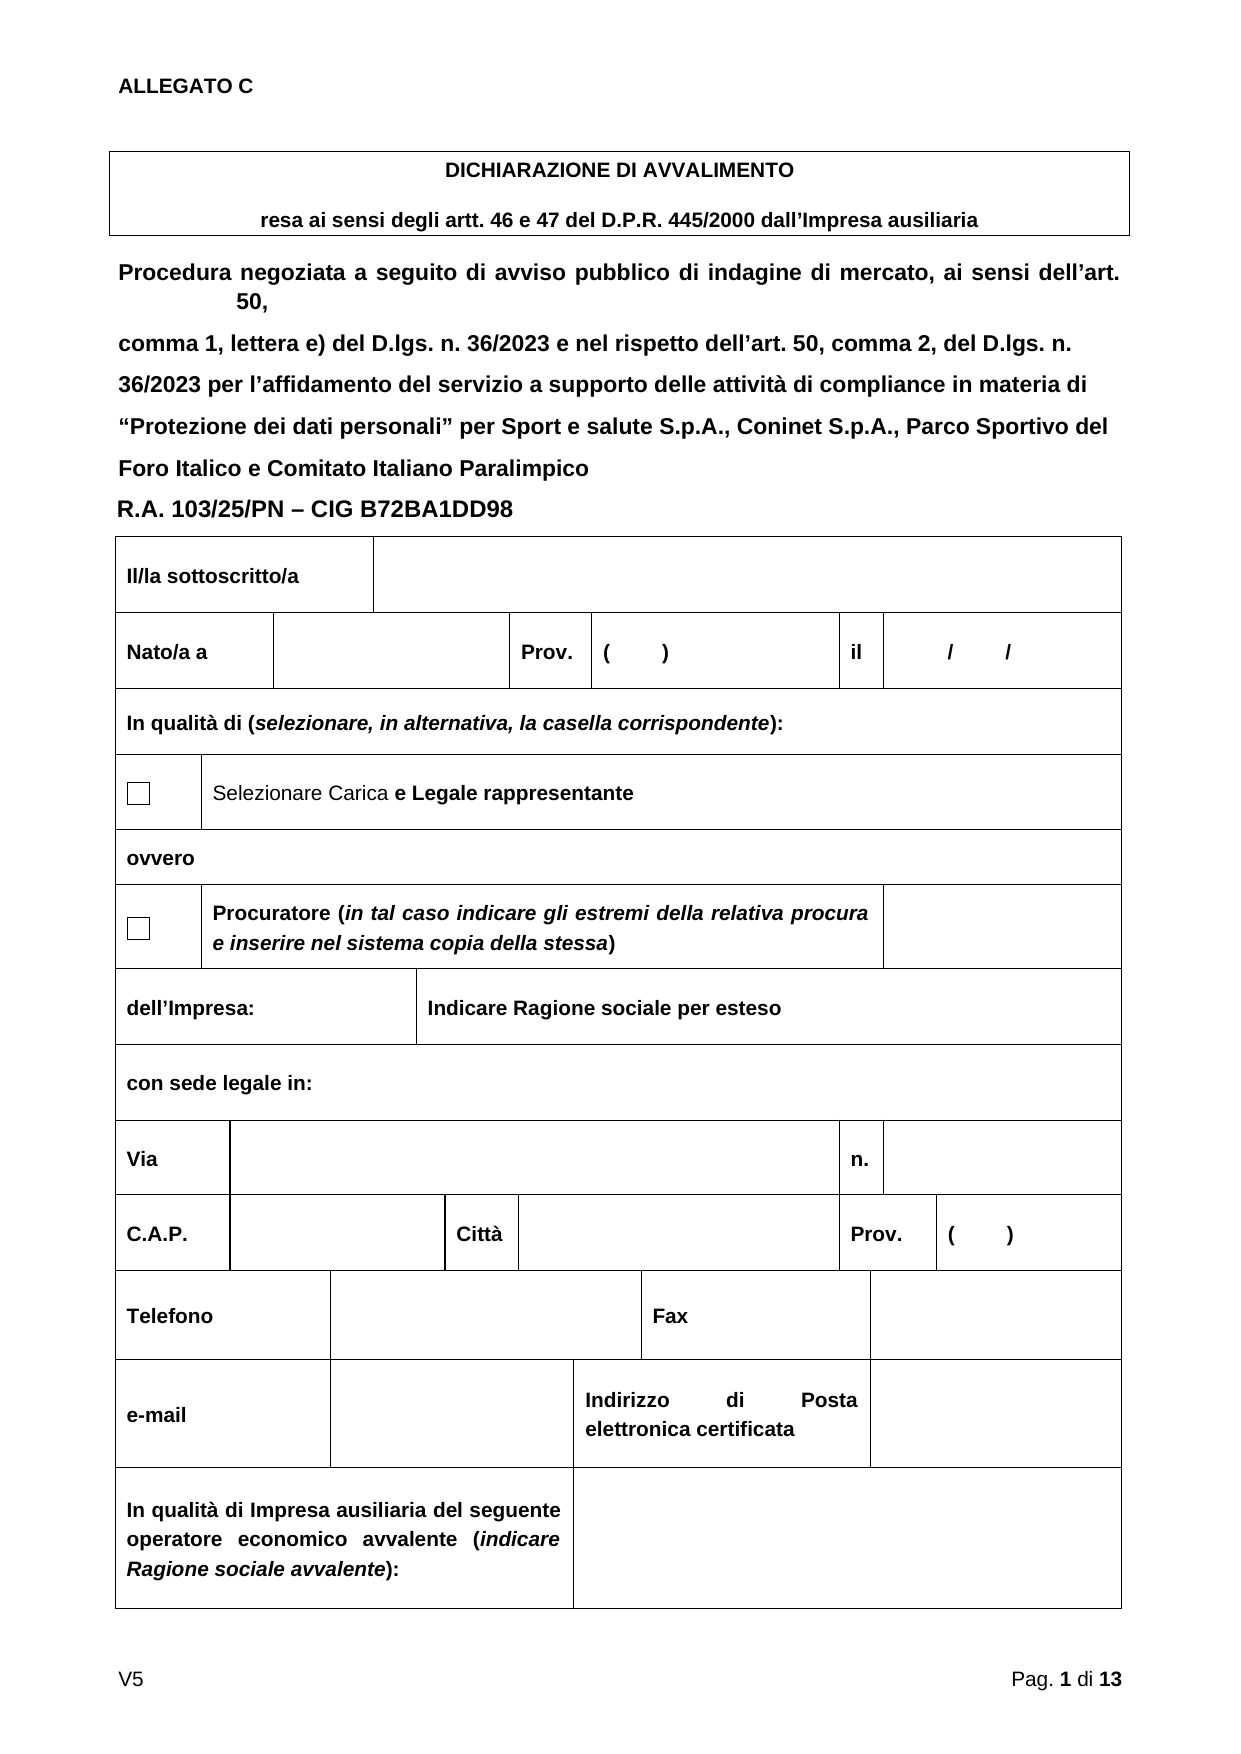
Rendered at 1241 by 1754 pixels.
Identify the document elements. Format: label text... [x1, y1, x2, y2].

table_cell Fax [642, 1271, 870, 1358]
table_header [374, 537, 1121, 612]
table_cell Prov. [840, 1195, 936, 1270]
text DICHIARAZIONE DI AVVALIMENTO [110, 152, 1129, 183]
table_cell C.A.P. [116, 1195, 229, 1270]
table_cell Città [446, 1195, 518, 1270]
text comma 1, lettera e) del D.lgs. n. 36/2023 e nel rispetto dell’art. 50, comma 2, del D.lgs. n. [118, 328, 1121, 357]
table_cell [884, 1121, 1121, 1194]
table_cell [331, 1360, 573, 1467]
table_cell [274, 613, 509, 688]
table_cell il [840, 613, 883, 688]
table_cell [231, 1121, 839, 1194]
table_cell [884, 885, 1121, 968]
table_cell dell’Impresa: [116, 969, 416, 1043]
table_cell [519, 1195, 839, 1270]
table_cell n. [840, 1121, 883, 1194]
table_cell [116, 755, 201, 829]
table_cell Via [116, 1121, 229, 1194]
table_cell Prov. [510, 613, 591, 688]
table_cell Indicare Ragione sociale per esteso [417, 969, 1121, 1043]
text Procedura negoziata a seguito di avviso pubblico di indagine di mercato, ai sensi dell’art. 50, [118, 257, 1121, 315]
text R.A. 103/25/PN – CIG B72BA1DD98 [103, 494, 1121, 524]
table_cell [871, 1271, 1121, 1358]
text Foro Italico e Comitato Italiano Paralimpico [118, 453, 1121, 482]
text resa ai sensi degli artt. 46 e 47 del D.P.R. 445/2000 dall’Impresa ausiliaria [110, 201, 1129, 235]
text 36/2023 per l’affidamento del servizio a supporto delle attività di compliance in materia di [118, 369, 1121, 399]
table_cell In qualità di (selezionare, in alternativa, la casella corrispondente): [116, 689, 1121, 753]
table_cell [331, 1271, 641, 1358]
table_cell In qualità di Impresa ausiliaria del seguente operatore economico avvalente (indicare Ragione sociale avvalente): [116, 1468, 573, 1608]
table_cell [116, 885, 201, 968]
table_cell [231, 1195, 444, 1270]
table_cell e-mail [116, 1360, 330, 1467]
text “Protezione dei dati personali” per Sport e salute S.p.A., Coninet S.p.A., Parco Sportivo del [118, 411, 1121, 440]
table_cell ovvero [116, 830, 1121, 884]
table_cell Telefono [116, 1271, 330, 1358]
table_cell / / [884, 613, 1121, 688]
table_cell ( ) [592, 613, 839, 688]
table_cell Procuratore (in tal caso indicare gli estremi della relativa procura e inserire nel sistema copia della stessa) [202, 885, 883, 968]
table_cell [574, 1468, 1121, 1608]
table_cell [871, 1360, 1121, 1467]
table_header Il/la sottoscritto/a [116, 537, 373, 612]
table_cell Nato/a a [116, 613, 273, 688]
table_cell ( ) [937, 1195, 1121, 1270]
table_cell e Legale rappresentante [202, 755, 1121, 829]
table_cell Indirizzo di Posta elettronica certificata [574, 1360, 870, 1467]
table_cell con sede legale in: [116, 1045, 1121, 1119]
